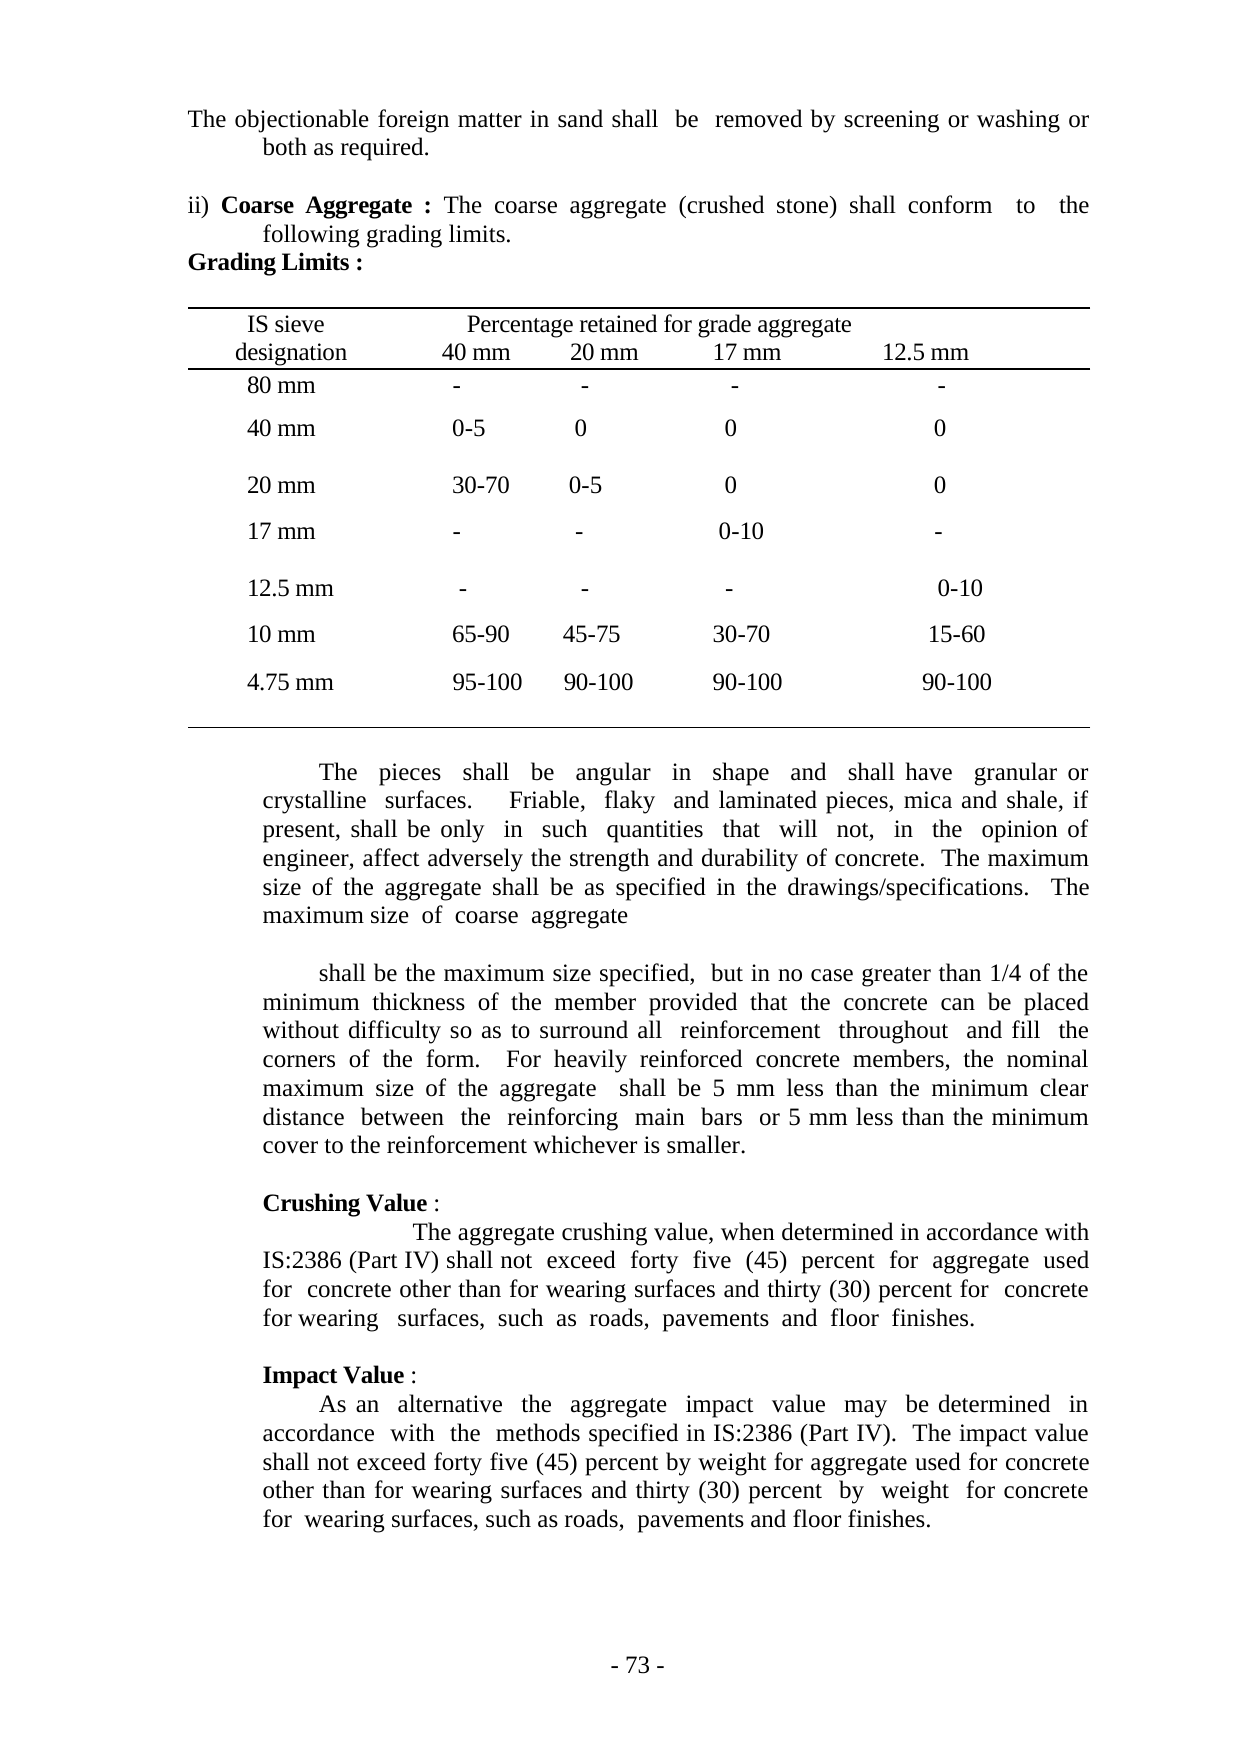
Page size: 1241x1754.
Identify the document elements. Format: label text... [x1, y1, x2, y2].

text Crushing Value : [187, 1188, 1090, 1217]
text Impact Value : [187, 1361, 1090, 1389]
text 40 mm 0-5 0 0 0 [187, 413, 1090, 442]
text The objectionable foreign matter in sand shall be removed by screening or washing or both as required. [187, 104, 1090, 161]
text 10 mm 65-90 45-75 30-70 15-60 [187, 619, 1090, 648]
text IS sieve Percentage retained for grade aggregate [187, 309, 1090, 337]
text 20 mm 30-70 0-5 0 0 [187, 470, 1090, 499]
text As an alternative the aggregate impact value may be determined in accordance with the methods specified in IS:2386 (Part IV). The impact value shall not exceed forty five (45) percent by weight for aggregate used for concrete other than for wearing surfaces and thirty (30) percent by weight for concrete for wearing surfaces, such as roads, pavements and floor finishes. [262, 1389, 1090, 1533]
text 12.5 mm - - - 0-10 [187, 573, 1090, 602]
text designation 40 mm 20 mm 17 mm 12.5 mm [187, 337, 1090, 370]
text The pieces shall be angular in shape and shall have granular or crystalline surfaces. Friable, flaky and laminated pieces, mica and shale, if present, shall be only in such quantities that will not, in the opinion of engineer, affect adversely the strength and durability of concrete. The maximum size of the aggregate shall be as specified in the drawings/specifications. The maximum size of coarse aggregate [262, 757, 1090, 929]
text 4.75 mm 95-100 90-100 90-100 90-100 [187, 667, 1090, 696]
text The aggregate crushing value, when determined in accordance with IS:2386 (Part IV) shall not exceed forty five (45) percent for aggregate used for concrete other than for wearing surfaces and thirty (30) percent for concrete for wearing surfaces, such as roads, pavements and floor finishes. [262, 1217, 1090, 1332]
text shall be the maximum size specified, but in no case greater than 1/4 of the minimum thickness of the member provided that the concrete can be placed without difficulty so as to surround all reinforcement throughout and fill the corners of the form. For heavily reinforced concrete members, the nominal maximum size of the aggregate shall be 5 mm less than the minimum clear distance between the reinforcing main bars or 5 mm less than the minimum cover to the reinforcement whichever is smaller. [262, 958, 1090, 1159]
text 17 mm - - 0-10 - [187, 516, 1090, 545]
text 80 mm - - - - [187, 370, 1090, 398]
text Grading Limits : [187, 247, 1090, 276]
text ii) Coarse Aggregate : The coarse aggregate (crushed stone) shall conform to the following grading limits. [187, 190, 1090, 247]
